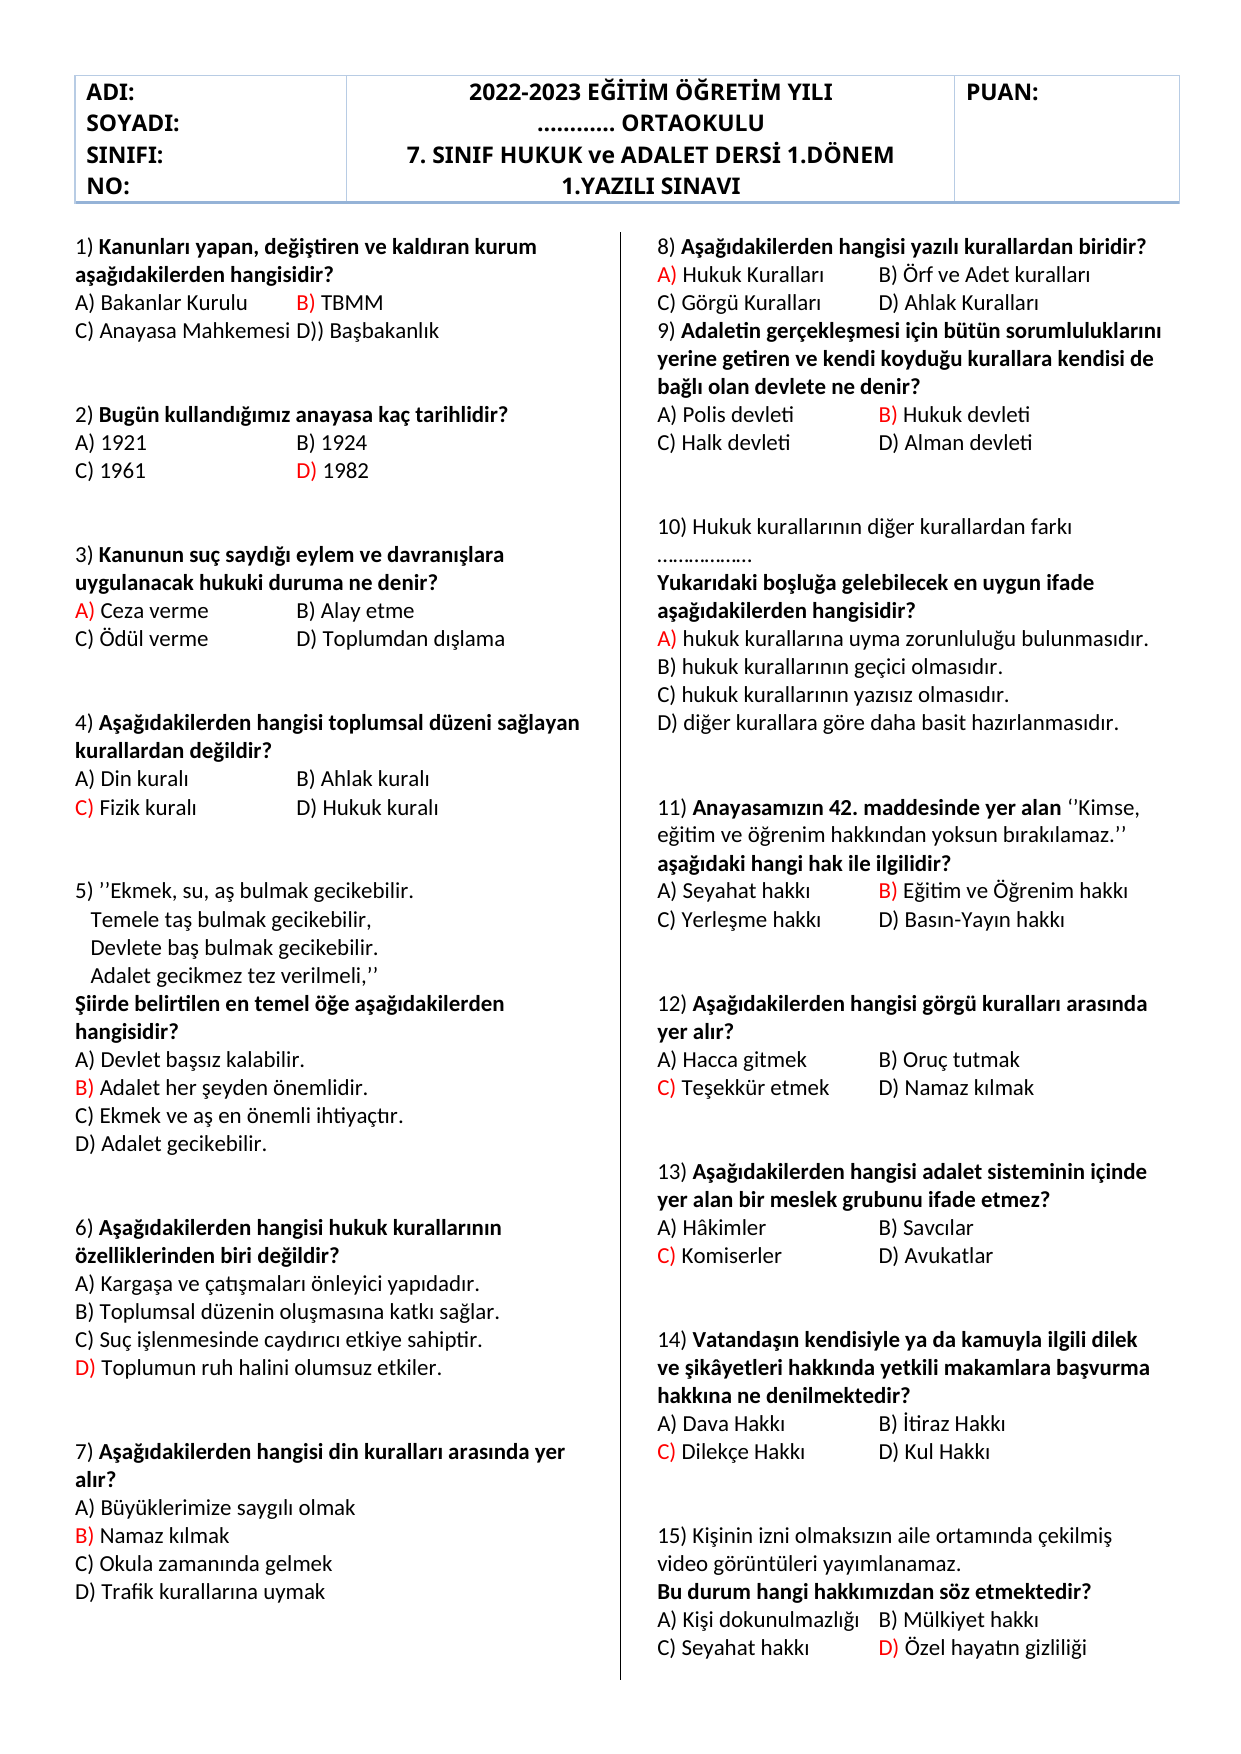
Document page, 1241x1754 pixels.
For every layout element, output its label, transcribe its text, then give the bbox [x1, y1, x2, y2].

table_header 2022-2023 EĞİTİM ÖĞRETİM YILI ………… ORTAOKULU 7. SINIF HUKUK ve ADALET DERSİ 1.DÖNEM 1.YAZILI SINAVI [347, 76, 954, 201]
text C) Dilekçe Hakkı D) Kul Hakkı [657, 1437, 1165, 1465]
text Bu durum hangi hakkımızdan söz etmektedir? [657, 1577, 1165, 1605]
text C) Teşekkür etmek D) Namaz kılmak [657, 1073, 1165, 1101]
text D) Adalet gecikebilir. [75, 1129, 583, 1157]
text D) diğer kurallara göre daha basit hazırlanmasıdır. [657, 708, 1165, 737]
text A) 1921 B) 1924 [75, 428, 583, 456]
text A) Kargaşa ve çatışmaları önleyici yapıdadır. [75, 1269, 583, 1297]
text 14) Vatandaşın kendisiyle ya da kamuyla ilgili dilek ve şikâyetleri hakkında yetkili makamlara başvurma hakkına ne denilmektedir? [657, 1325, 1165, 1409]
text B) Adalet her şeyden önemlidir. [75, 1073, 583, 1101]
text C) Fizik kuralı D) Hukuk kuralı [75, 793, 583, 821]
text 1) Kanunları yapan, değiştiren ve kaldıran kurum aşağıdakilerden hangisidir? A) Bakanlar Kurulu B) TBMM [75, 232, 583, 316]
text A) Hukuk Kuralları B) Örf ve Adet kuralları [657, 260, 1165, 288]
text A) Büyüklerimize saygılı olmak [75, 1493, 583, 1521]
text A) Din kuralı B) Ahlak kuralı [75, 764, 583, 793]
text 7) Aşağıdakilerden hangisi din kuralları arasında yer alır? [75, 1437, 583, 1493]
text A) Kişi dokunulmazlığı B) Mülkiyet hakkı [657, 1605, 1165, 1633]
text 6) Aşağıdakilerden hangisi hukuk kurallarının özelliklerinden biri değildir? [75, 1213, 583, 1269]
text Adalet gecikmez tez verilmeli,’’ [75, 961, 583, 989]
text C) Seyahat hakkı D) Özel hayatın gizliliği [657, 1633, 1165, 1661]
text C) Ödül verme D) Toplumdan dışlama [75, 624, 583, 652]
text 2) Bugün kullandığımız anayasa kaç tarihlidir? [75, 400, 583, 428]
table_header PUAN: [955, 76, 1179, 201]
text C) Yerleşme hakkı D) Basın-Yayın hakkı [657, 905, 1165, 933]
text Şiirde belirtilen en temel öğe aşağıdakilerden hangisidir? [75, 989, 583, 1045]
text A) Hacca gitmek B) Oruç tutmak [657, 1045, 1165, 1073]
text A) Seyahat hakkı B) Eğitim ve Öğrenim hakkı [657, 877, 1165, 905]
text 3) Kanunun suç saydığı eylem ve davranışlara uygulanacak hukuki duruma ne denir? [75, 540, 583, 596]
text 8) Aşağıdakilerden hangisi yazılı kurallardan biridir? [657, 232, 1165, 260]
text 10) Hukuk kurallarının diğer kurallardan farkı ……………… Yukarıdaki boşluğa gelebilecek en uygun ifade aşağıdakilerden hangisidir? [657, 512, 1165, 624]
text Devlete baş bulmak gecikebilir. [75, 933, 583, 961]
text A) Dava Hakkı B) İtiraz Hakkı [657, 1409, 1165, 1437]
text C) Suç işlenmesinde caydırıcı etkiye sahiptir. [75, 1325, 583, 1353]
text 11) Anayasamızın 42. maddesinde yer alan ‘’Kimse, eğitim ve öğrenim hakkından yoksun bırakılamaz.’’ aşağıdaki hangi hak ile ilgilidir? [657, 793, 1165, 877]
text 12) Aşağıdakilerden hangisi görgü kuralları arasında yer alır? [657, 989, 1165, 1045]
text 5) ’’Ekmek, su, aş bulmak gecikebilir. [75, 877, 583, 905]
text C) 1961 D) 1982 [75, 456, 583, 484]
text A) Polis devleti B) Hukuk devleti [657, 400, 1165, 428]
text C) Halk devleti D) Alman devleti [657, 428, 1165, 456]
text 15) Kişinin izni olmaksızın aile ortamında çekilmiş video görüntüleri yayımlanamaz. [657, 1521, 1165, 1577]
text B) Namaz kılmak [75, 1521, 583, 1549]
text A) hukuk kurallarına uyma zorunluluğu bulunmasıdır. B) hukuk kurallarının geçici olmasıdır. C) hukuk kurallarının yazısız olmasıdır. [657, 624, 1165, 708]
text 4) Aşağıdakilerden hangisi toplumsal düzeni sağlayan kurallardan değildir? [75, 708, 583, 764]
text B) Toplumsal düzenin oluşmasına katkı sağlar. [75, 1297, 583, 1325]
text D) Trafik kurallarına uymak [75, 1577, 583, 1605]
text Temele taş bulmak gecikebilir, [75, 905, 583, 933]
text D) Toplumun ruh halini olumsuz etkiler. [75, 1353, 583, 1381]
text A) Ceza verme B) Alay etme [75, 596, 583, 624]
table_header ADI: SOYADI: SINIFI: NO: [76, 76, 346, 201]
text C) Anayasa Mahkemesi D)) Başbakanlık [75, 316, 583, 344]
text C) Görgü Kuralları D) Ahlak Kuralları [657, 288, 1165, 316]
text 9) Adaletin gerçekleşmesi için bütün sorumluluklarını yerine getiren ve kendi koyduğu kurallara kendisi de bağlı olan devlete ne denir? [657, 316, 1165, 400]
text A) Devlet başsız kalabilir. [75, 1045, 583, 1073]
text C) Okula zamanında gelmek [75, 1549, 583, 1577]
text 13) Aşağıdakilerden hangisi adalet sisteminin içinde yer alan bir meslek grubunu ifade etmez? [657, 1157, 1165, 1213]
text A) Hâkimler B) Savcılar [657, 1213, 1165, 1241]
text C) Komiserler D) Avukatlar [657, 1241, 1165, 1269]
text C) Ekmek ve aş en önemli ihtiyaçtır. [75, 1101, 583, 1129]
